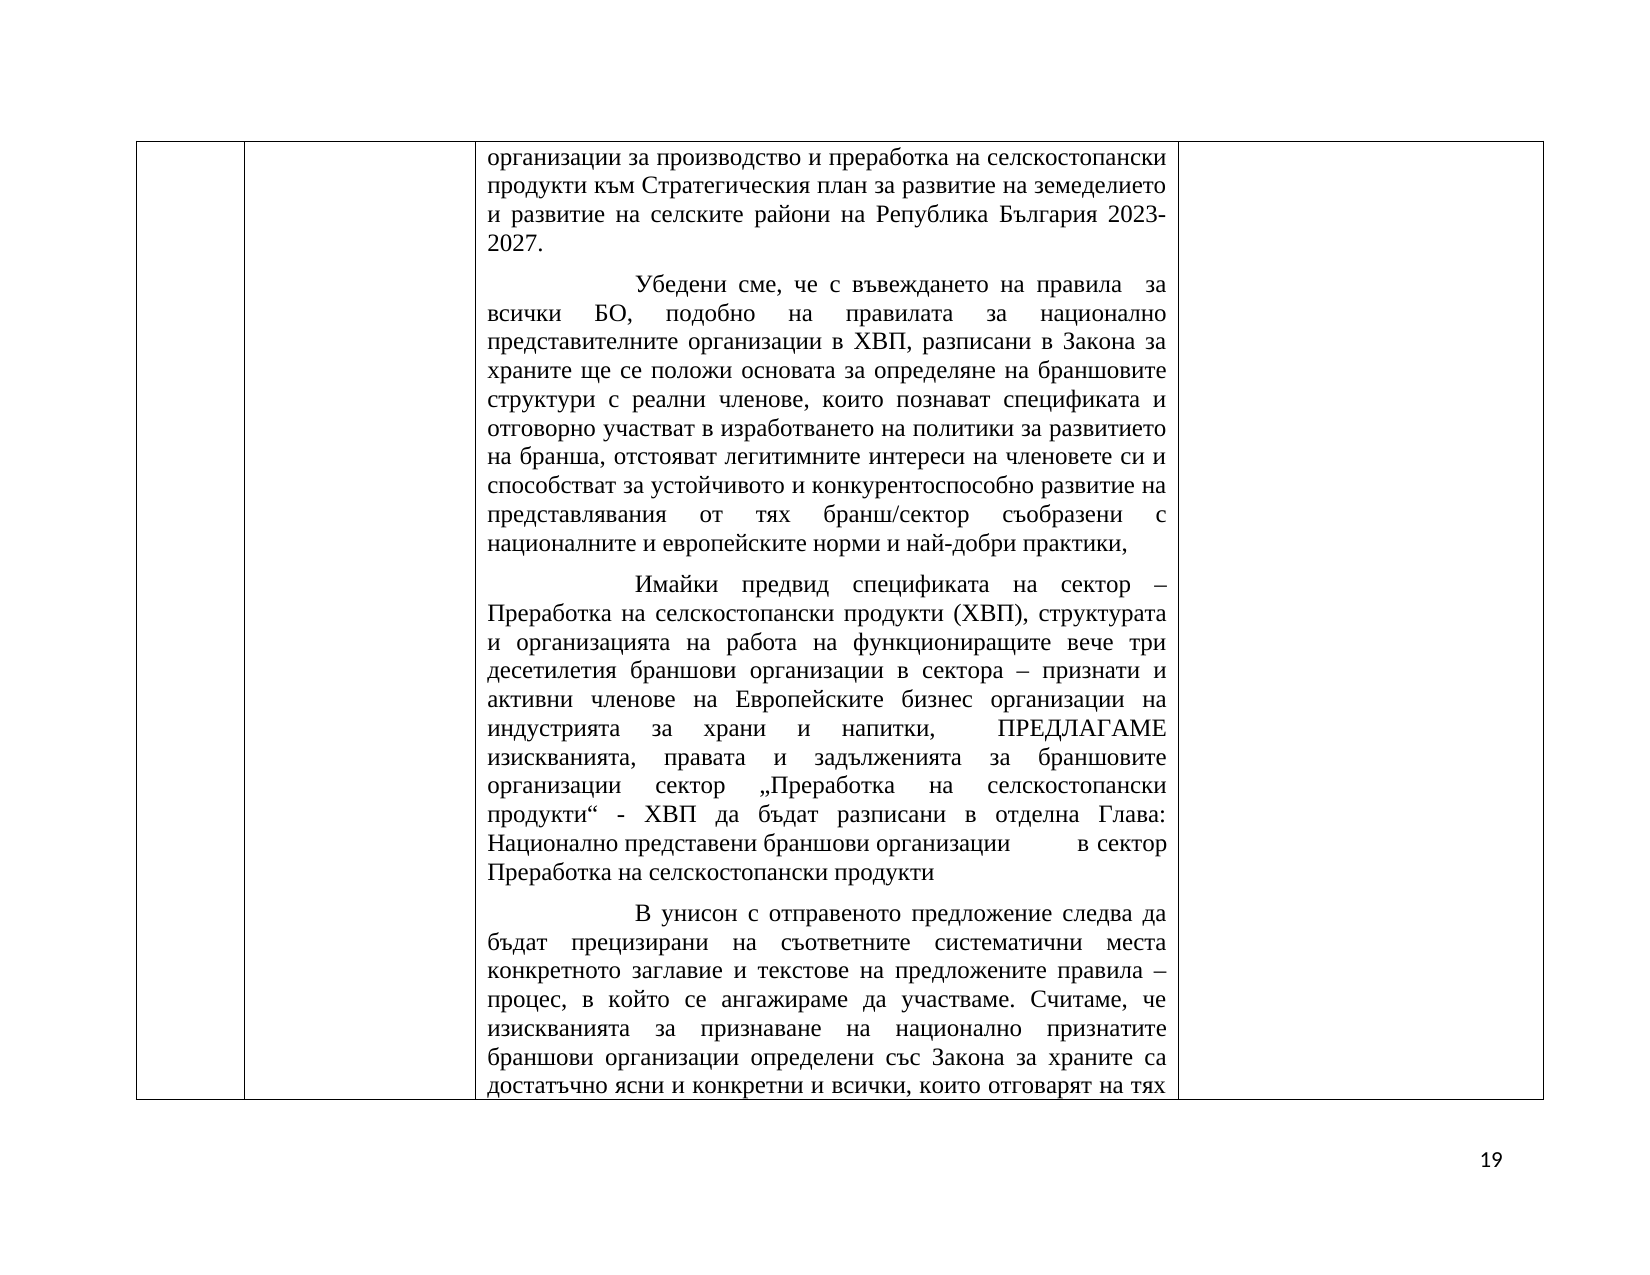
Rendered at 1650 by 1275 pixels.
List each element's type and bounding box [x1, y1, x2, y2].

table_cell [245, 142, 475, 1099]
table_cell [476, 142, 1178, 1099]
table_cell [1179, 142, 1543, 1099]
table_cell [137, 142, 244, 1099]
